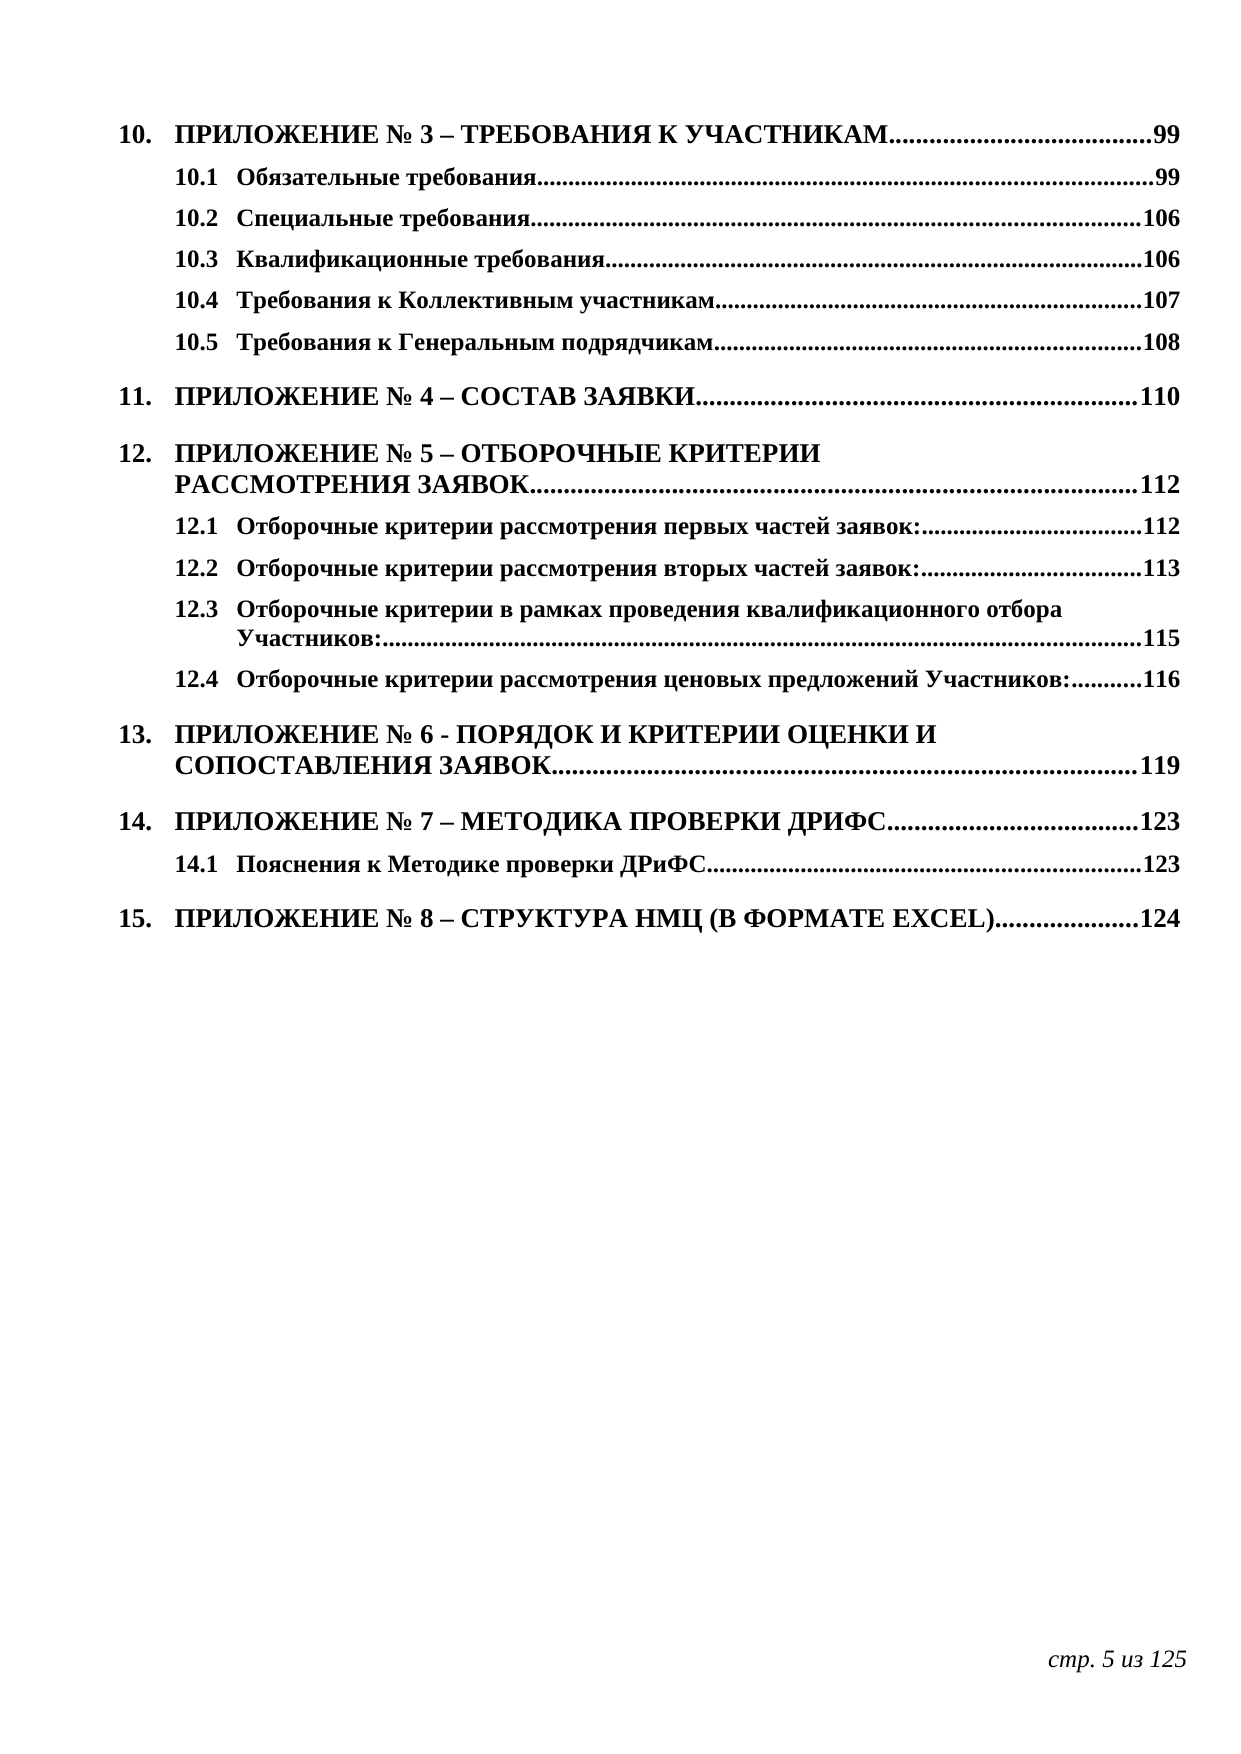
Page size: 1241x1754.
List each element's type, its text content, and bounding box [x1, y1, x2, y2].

text 12. ПРИЛОЖЕНИЕ № 5 – ОТБОРОЧНЫЕ КРИТЕРИИ РАССМОТРЕНИЯ ЗАЯВОК 112 [118, 437, 1063, 499]
text 12.1 Отборочные критерии рассмотрения первых частей заявок: 112 [174, 511, 1093, 540]
text 10.3 Квалификационные требования 106 [174, 244, 1093, 273]
text 11. ПРИЛОЖЕНИЕ № 4 – СОСТАВ ЗАЯВКИ 110 [118, 381, 1063, 412]
text 14.1 Пояснения к Методике проверки ДРиФС 123 [174, 849, 1093, 877]
text 10.5 Требования к Генеральным подрядчикам 108 [174, 327, 1093, 356]
text 10.2 Специальные требования 106 [174, 203, 1093, 232]
text 12.2 Отборочные критерии рассмотрения вторых частей заявок: 113 [174, 553, 1093, 581]
text 12.4 Отборочные критерии рассмотрения ценовых предложений Участников: 116 [174, 664, 1093, 693]
text 12.3 Отборочные критерии в рамках проведения квалификационного отбора Участников: 115 [174, 594, 1093, 651]
text 15. ПРИЛОЖЕНИЕ № 8 – СТРУКТУРА НМЦ (в формате Excel) 124 [118, 902, 1063, 933]
text 10.1 Обязательные требования 99 [174, 162, 1093, 191]
text 10.4 Требования к Коллективным участникам 107 [174, 286, 1093, 314]
text 14. ПРИЛОЖЕНИЕ № 7 – МЕТОДИКА ПРОВЕРКИ ДРИФС 123 [118, 805, 1063, 836]
text 10. ПРИЛОЖЕНИЕ № 3 – ТРЕБОВАНИЯ К УЧАСТНИКАМ 99 [118, 118, 1063, 149]
text 13. ПРИЛОЖЕНИЕ № 6 - ПОРЯДОК И КРИТЕРИИ ОЦЕНКИ И СОПОСТАВЛЕНИЯ ЗАЯВОК 119 [118, 718, 1063, 780]
